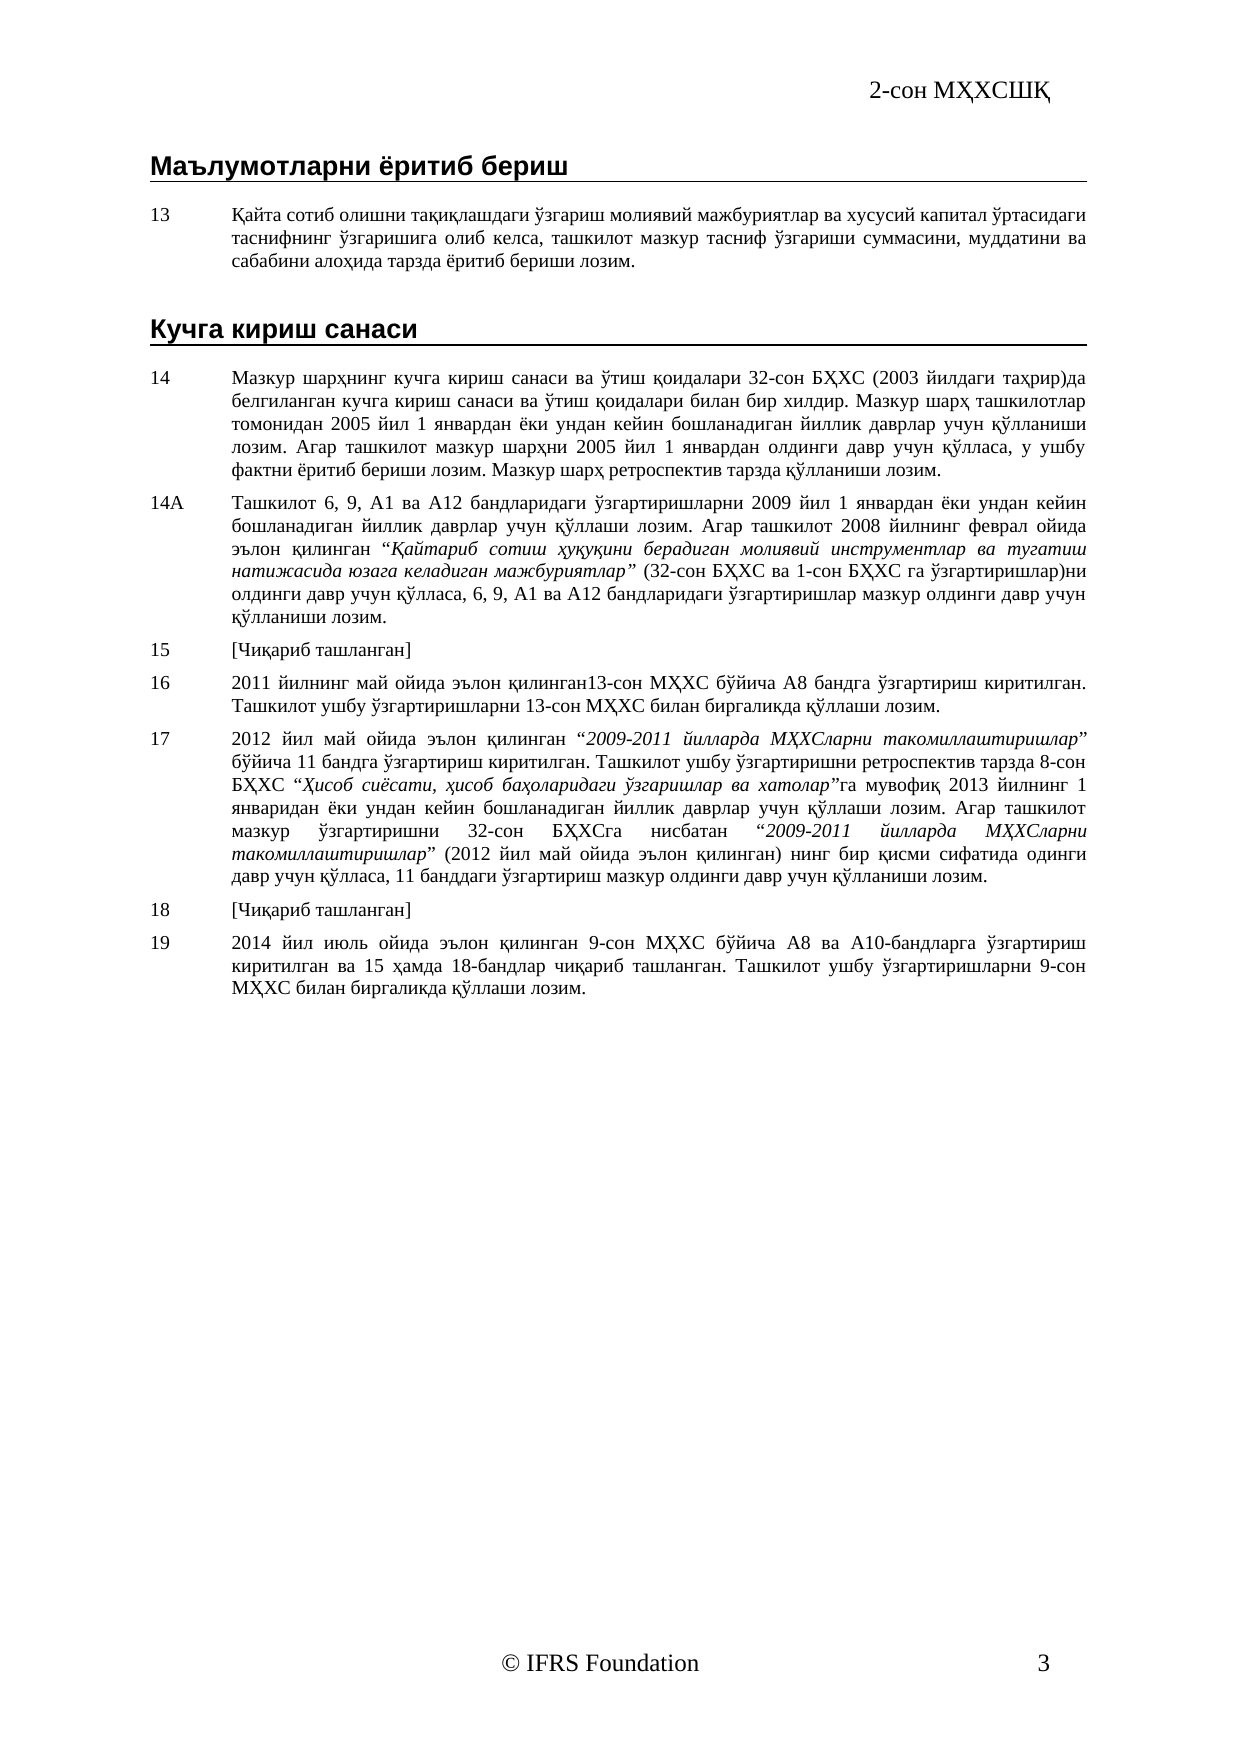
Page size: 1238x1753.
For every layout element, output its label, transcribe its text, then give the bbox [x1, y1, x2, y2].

text 14 Мазкур шарҳнинг кучга кириш санаси ва ўтиш қоидалари 32-сон БҲХС (2003 йилдаги таҳрир)да белгиланган кучга кириш санаси ва ўтиш қоидалари билан бир хилдир. Мазкур шарҳ ташкилотлар томонидан 2005 йил 1 январдан ёки ундан кейин бошланадиган йиллик даврлар учун қўлланиши лозим. Агар ташкилот мазкур шарҳни 2005 йил 1 январдан олдинги давр учун қўлласа, у ушбу фактни ёритиб бериши лозим. Мазкур шарҳ ретроспектив тарзда қўлланиши лозим. [150, 366, 1087, 480]
text Кучга кириш санаси [150, 313, 1087, 344]
text 17 2012 йил май ойида эълон қилинган “2009-2011 йилларда МҲХСларни такомиллаштиришлар” бўйича 11 бандга ўзгартириш киритилган. Ташкилот ушбу ўзгартиришни ретроспектив тарзда 8-сон БҲХС “Ҳисоб сиёсати, ҳисоб баҳоларидаги ўзгаришлар ва хатолар”га мувофиқ 2013 йилнинг 1 январидан ёки ундан кейин бошланадиган йиллик даврлар учун қўллаши лозим. Агар ташкилот мазкур ўзгартиришни 32-сон БҲХСга нисбатан “2009-2011 йилларда МҲХСларни такомиллаштиришлар” (2012 йил май ойида эълон қилинган) нинг бир қисми сифатида одинги давр учун қўлласа, 11 банддаги ўзгартириш мазкур олдинги давр учун қўлланиши лозим. [150, 727, 1087, 887]
text 13 Қайта сотиб олишни тақиқлашдаги ўзгариш молиявий мажбуриятлар ва хусусий капитал ўртасидаги таснифнинг ўзгаришига олиб келса, ташкилот мазкур тасниф ўзгариши суммасини, муддатини ва сабабини алоҳида тарзда ёритиб бериши лозим. [150, 203, 1087, 272]
text 16 2011 йилнинг май ойида эълон қилинган13-сон МҲХС бўйича А8 бандга ўзгартириш киритилган. Ташкилот ушбу ўзгартиришларни 13-сон МҲХС билан биргаликда қўллаши лозим. [150, 671, 1087, 717]
text 18 [Чиқариб ташланган] [150, 897, 1087, 920]
text 15 [Чиқариб ташланган] [150, 638, 1087, 661]
text 19 2014 йил июль ойида эълон қилинган 9-сон МҲХС бўйича A8 ва A10-бандларга ўзгартириш киритилган ва 15 ҳамда 18-бандлар чиқариб ташланган. Ташкилот ушбу ўзгартиришларни 9-сон МҲХС билан биргаликда қўллаши лозим. [150, 931, 1087, 999]
text 14A Ташкилот 6, 9, А1 ва А12 бандларидаги ўзгартиришларни 2009 йил 1 январдан ёки ундан кейин бошланадиган йиллик даврлар учун қўллаши лозим. Агар ташкилот 2008 йилнинг феврал ойида эълон қилинган “Қайтариб сотиш ҳуқуқини берадиган молиявий инструментлар ва тугатиш натижасида юзага келадиган мажбуриятлар” (32-сон БҲХС ва 1-сон БҲХС га ўзгартиришлар)ни олдинги давр учун қўлласа, 6, 9, А1 ва А12 бандларидаги ўзгартиришлар мазкур олдинги давр учун қўлланиши лозим. [150, 491, 1087, 628]
text Маълумотларни ёритиб бериш [150, 150, 1087, 181]
